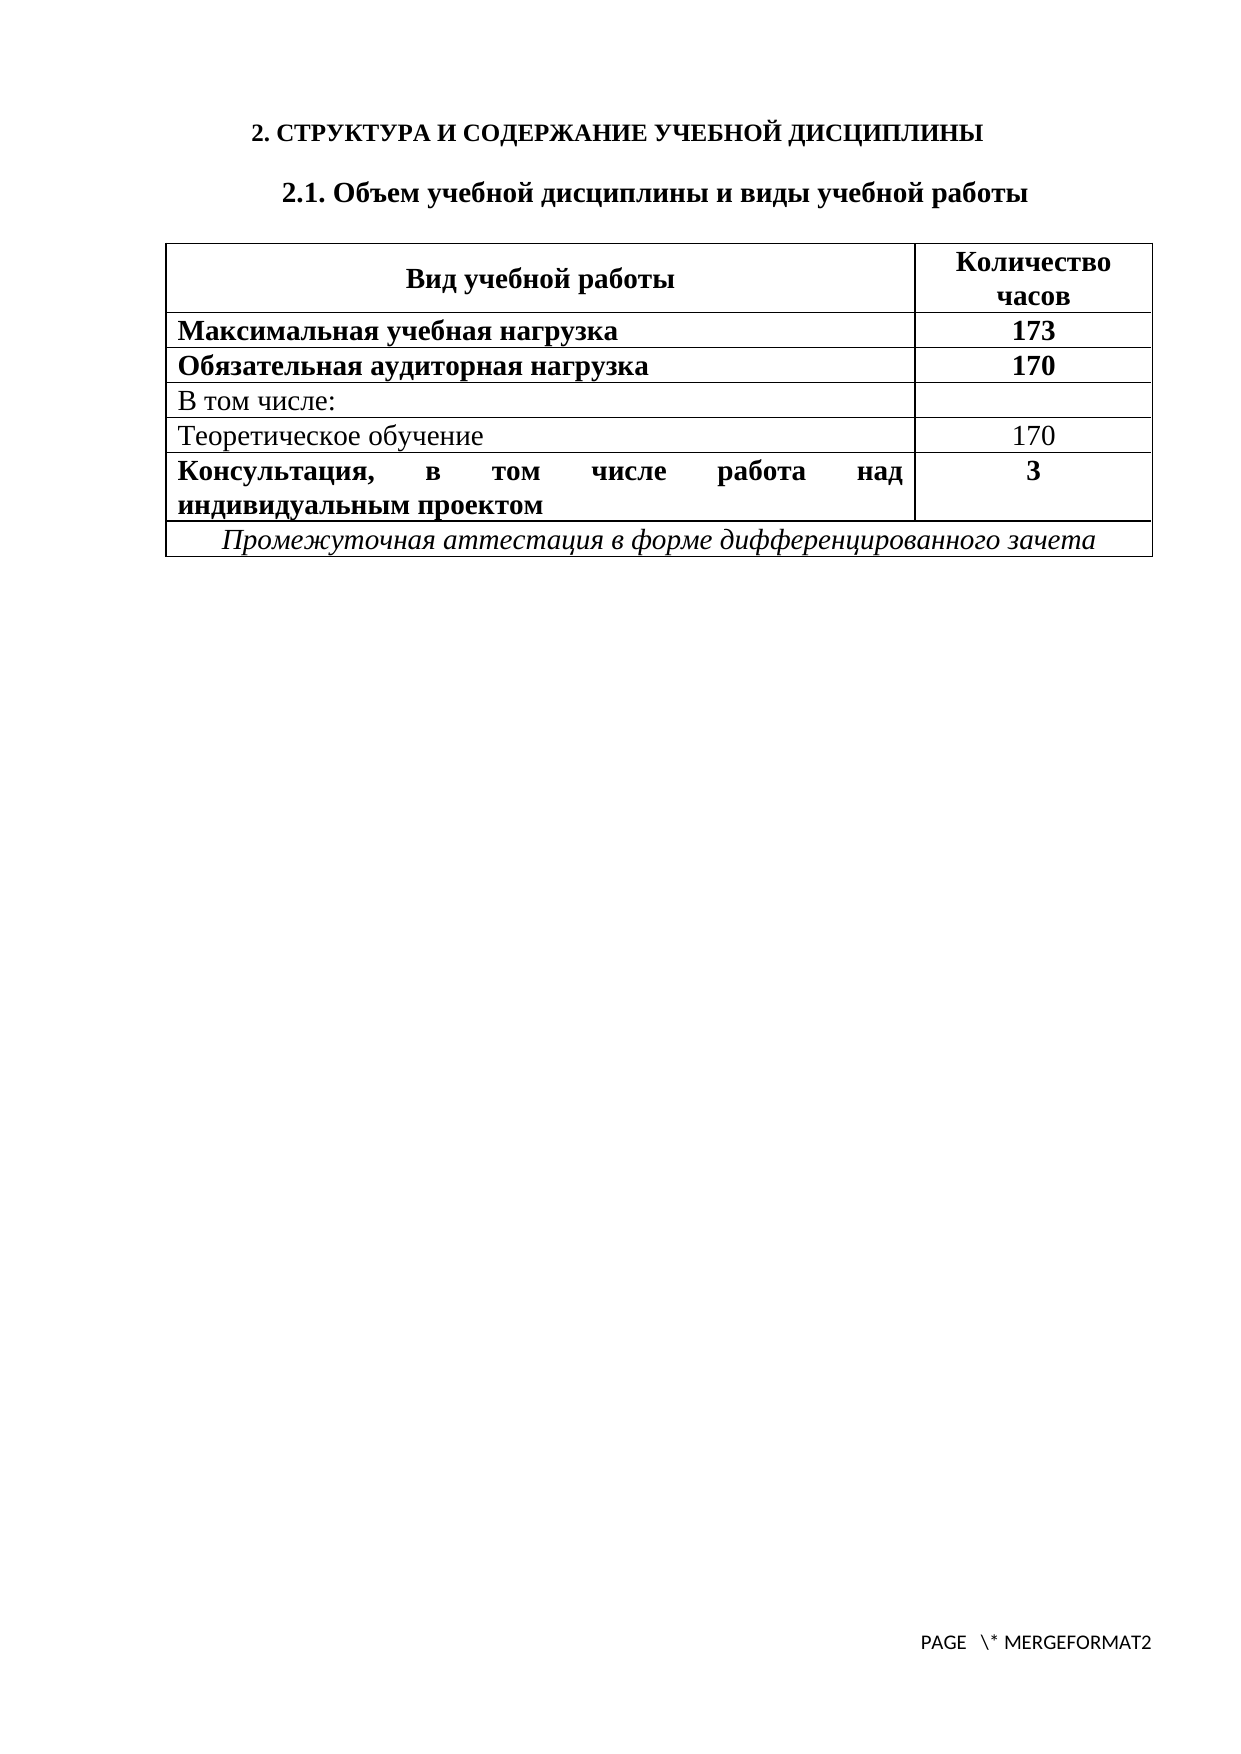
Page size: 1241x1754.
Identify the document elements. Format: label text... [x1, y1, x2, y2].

table_cell Промежуточная аттестация в форме дифференцированного зачета [167, 520, 1152, 556]
table_header Вид учебной работы [167, 244, 914, 311]
table_cell 173 [916, 311, 1152, 346]
table_cell Максимальная учебная нагрузка [167, 313, 914, 346]
table_cell Консультация, в том числе работа над индивидуальным проектом [167, 453, 914, 520]
table_cell 170 [916, 417, 1152, 452]
table_cell В том числе: [167, 383, 914, 417]
text 2. СТРУКТУРА И СОДЕРЖАНИЕ УЧЕБНОЙ ДИСЦИПЛИНЫ [251, 118, 1152, 147]
table_cell 170 [916, 346, 1152, 382]
table_cell [916, 382, 1152, 417]
table_header Количество часов [916, 244, 1152, 311]
table_cell Теоретическое обучение [167, 418, 914, 452]
table_cell Обязательная аудиторная нагрузка [167, 348, 914, 382]
table_cell 3 [916, 452, 1152, 520]
text 2.1. Объем учебной дисциплины и виды учебной работы [158, 176, 1152, 209]
